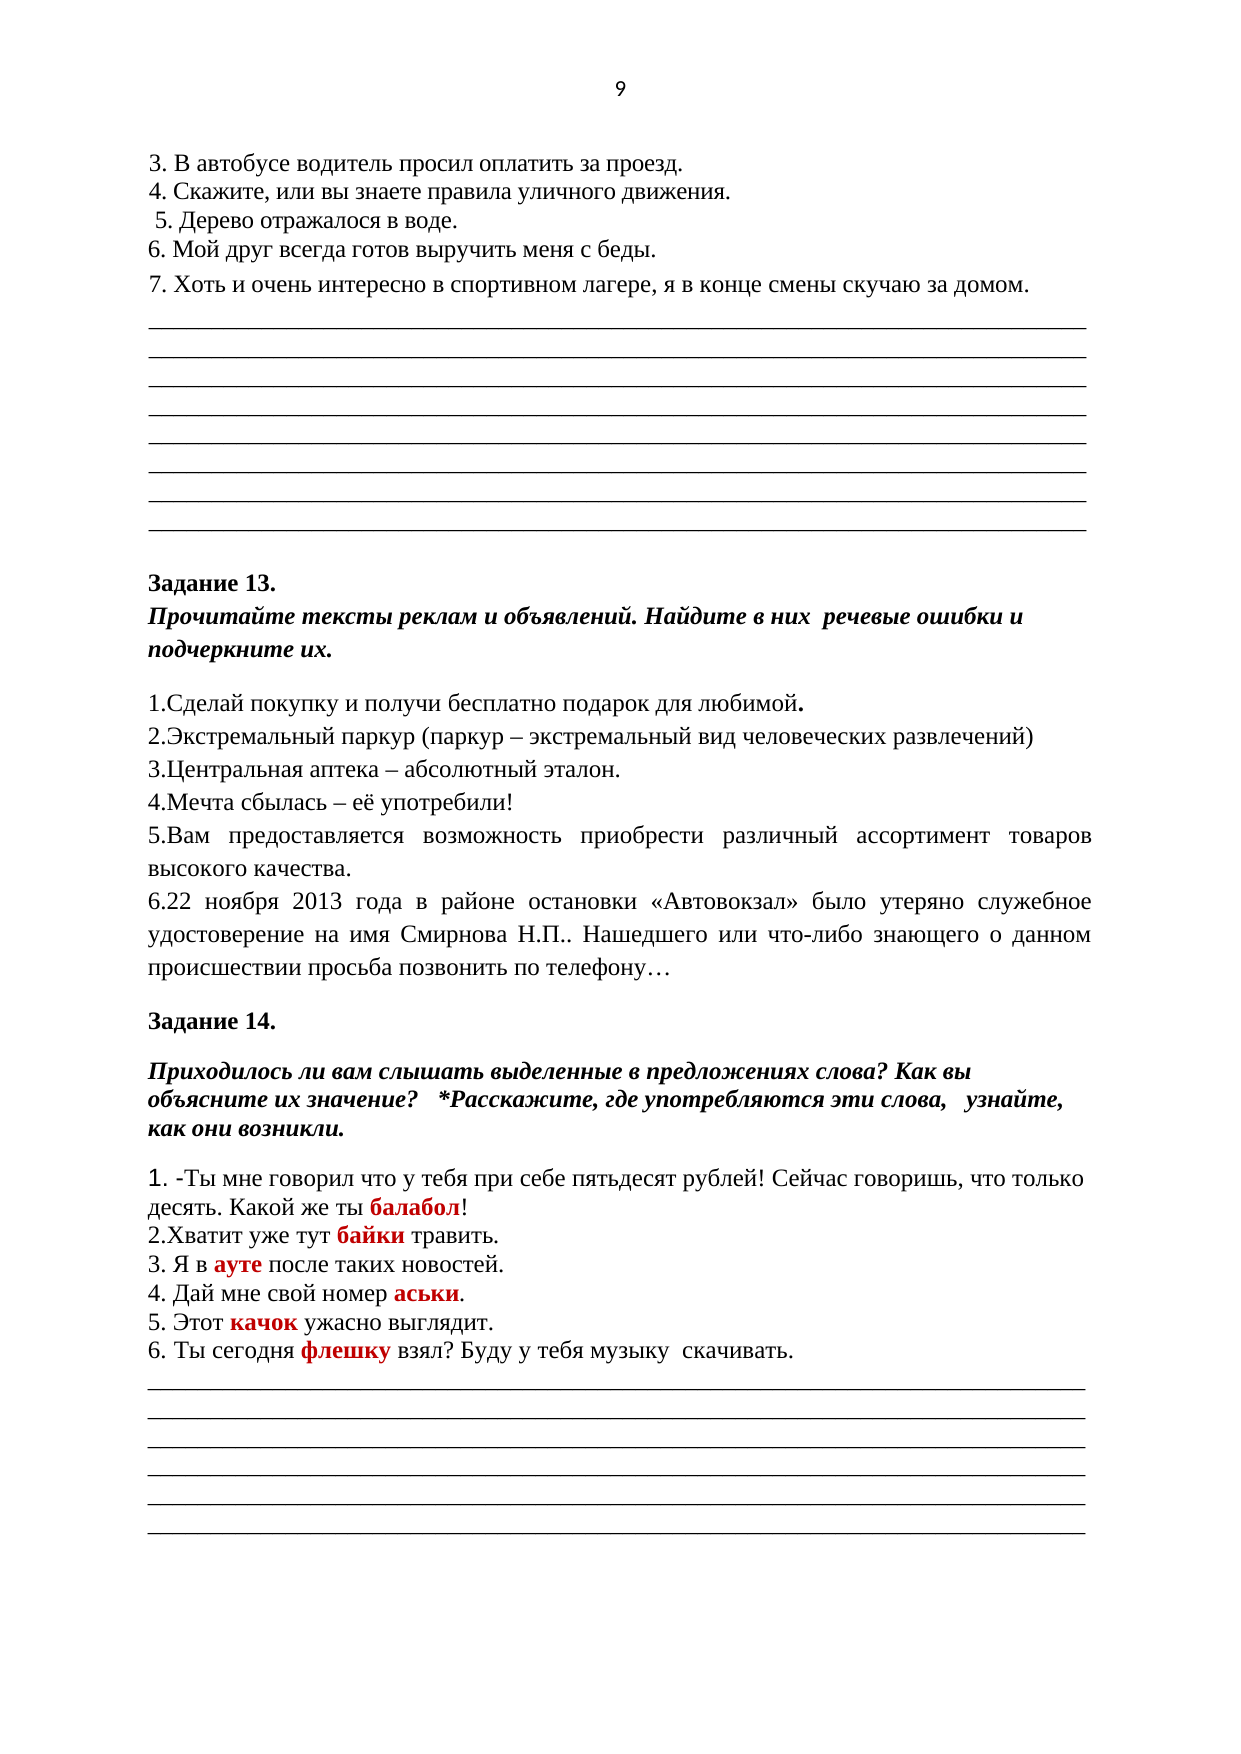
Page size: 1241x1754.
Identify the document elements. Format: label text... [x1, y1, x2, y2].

text 2.Экстремальный паркур (паркур – экстремальный вид человеческих развлечений) [148, 721, 1092, 750]
text 6.22 ноября 2013 года в районе остановки «Автовокзал» было утеряно служебное удостоверение на имя Смирнова Н.П.. Нашедшего или что-либо знающего о данном происшествии просьба позвонить по телефону… [148, 886, 1092, 981]
text 3. В автобусе водитель просил оплатить за проезд. [148, 148, 1092, 176]
text 3. Я в ауте после таких новостей. [148, 1249, 1092, 1278]
text 6. Мой друг всегда готов выручить меня с беды. [148, 234, 1092, 263]
text 7. Хоть и очень интересно в спортивном лагере, я в конце смены скучаю за домом. [148, 269, 1092, 297]
text 3.Центральная аптека – абсолютный эталон. [148, 754, 1092, 783]
text Прочитайте тексты реклам и объявлений. Найдите в них речевые ошибки и подчеркните их. [148, 601, 1092, 663]
text 1.Сделай покупку и получи бесплатно подарок для любимой. [148, 688, 1092, 717]
text Задание 13. [148, 568, 1092, 597]
text Задание 14. [148, 1006, 1092, 1035]
text 5. Этот качок ужасно выглядит. [148, 1307, 1092, 1336]
text 6. Ты сегодня флешку взял? Буду у тебя музыку скачивать. [148, 1336, 1092, 1364]
text 4. Скажите, или вы знаете правила уличного движения. [148, 176, 1092, 205]
text 5. Дерево отражалося в воде. [148, 205, 1092, 234]
text Приходилось ли вам слышать выделенные в предложениях слова? Как вы объясните их значение? *Расскажите, где употребляются эти слова, узнайте, как они возникли. [148, 1056, 1092, 1142]
text __________________________________________________________________________________________________________________________________________________________________________________________________________________________________________________________________________________________________________________________________________________________________________________________________________________________________________________________________ [148, 1364, 1092, 1537]
text 1. -Ты мне говорил что у тебя при себе пятьдесят рублей! Сейчас говоришь, что только десять. Какой же ты балабол! [148, 1163, 1092, 1221]
text 5.Вам предоставляется возможность приобрести различный ассортимент товаров высокого качества. [148, 820, 1092, 882]
text 2.Хватит уже тут байки травить. [148, 1221, 1092, 1249]
text 4.Мечта сбылась – её употребили! [148, 787, 1092, 816]
text ________________________________________________________________________________________________________________________________________________________________________________________________________________________________________________________________________________________________________________________________________________________________________________________________________________________________________________________________________________________________________________________________________________________________________________________________________________________ [148, 303, 1092, 533]
text 4. Дай мне свой номер аськи. [148, 1278, 1092, 1307]
